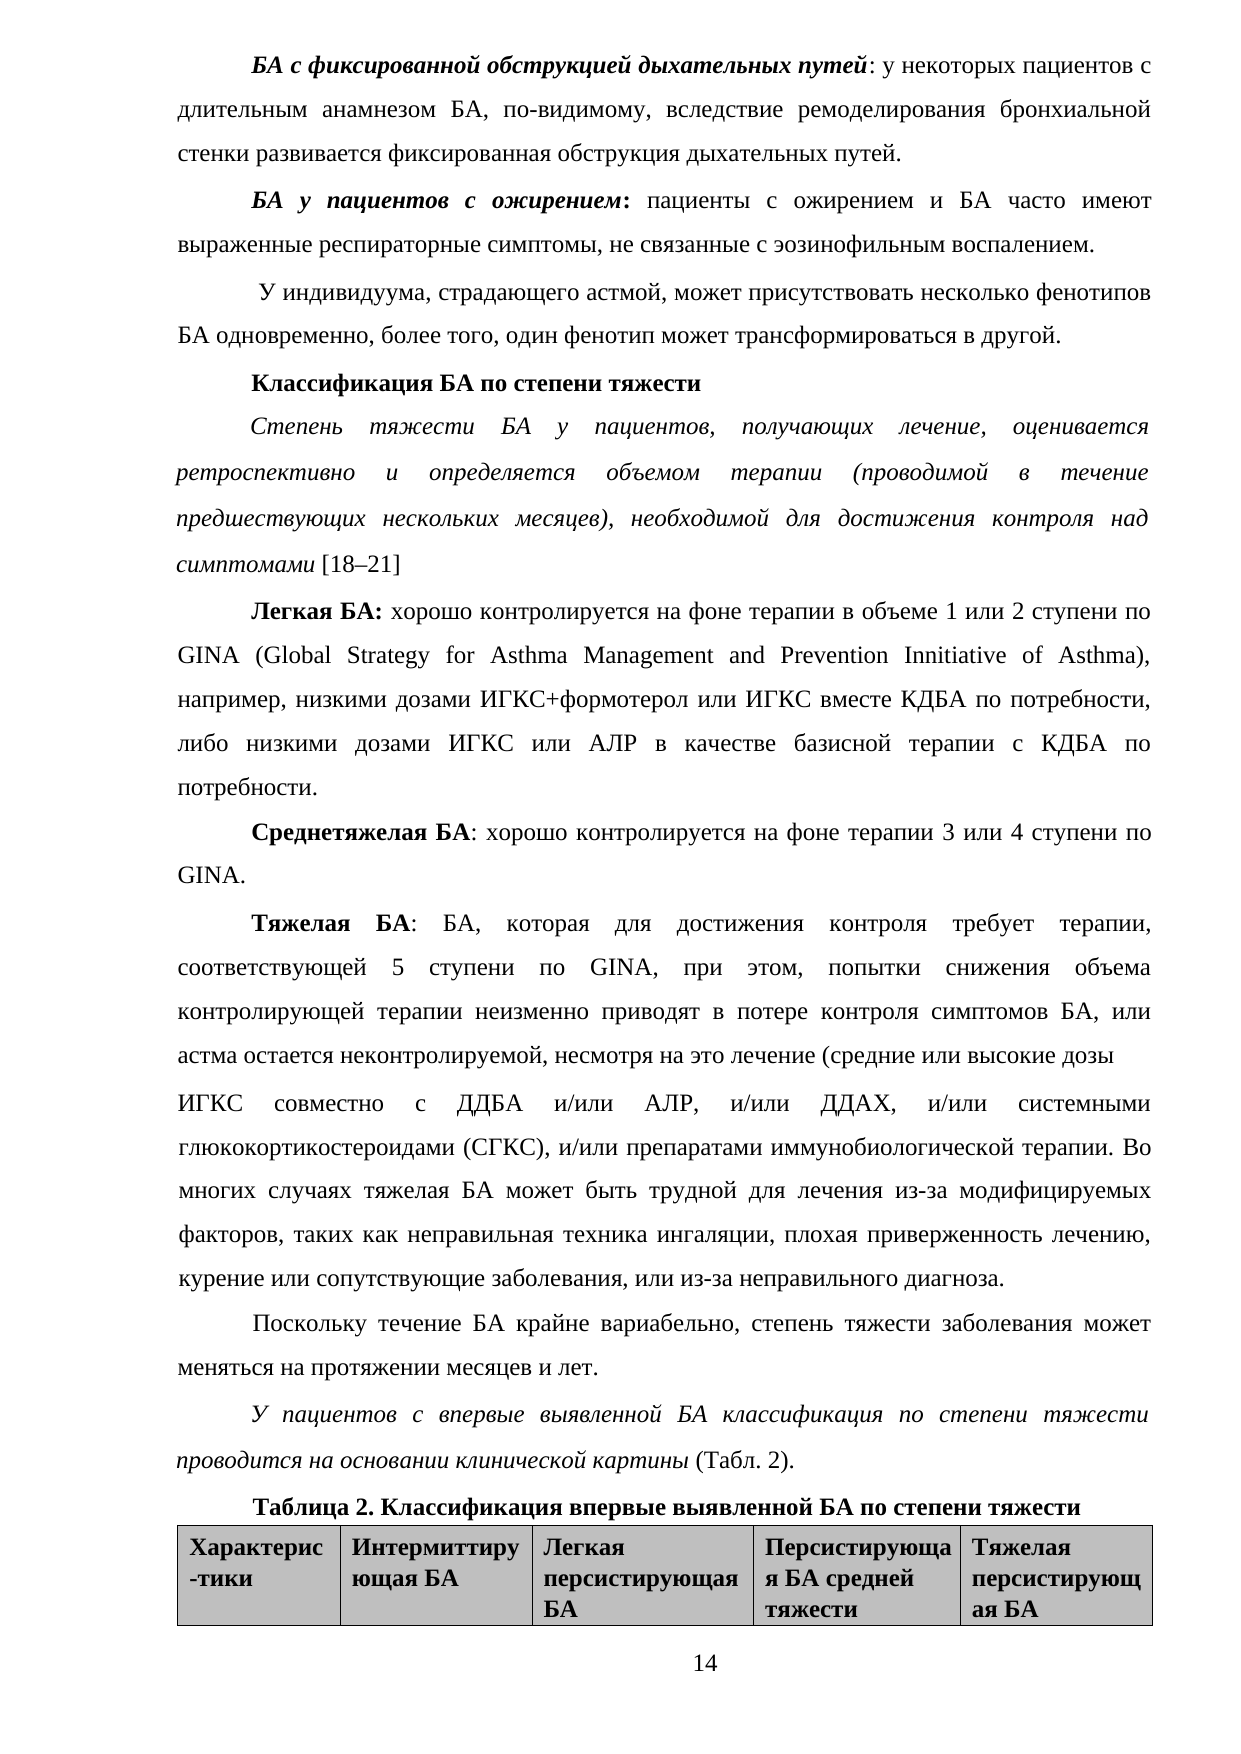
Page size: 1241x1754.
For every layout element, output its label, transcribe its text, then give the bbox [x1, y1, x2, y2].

table_header Персистирующая БА средней тяжести [754, 1526, 960, 1625]
text Степень тяжести БА у пациентов, получающих лечение, оценивается ретроспективно и определяется объемом терапии (проводимой в течение предшествующих нескольких месяцев), необходимой для достижения контроля над симптомами [18–21] [176, 411, 1152, 578]
text БА с фиксированной обструкцией дыхательных путей: у некоторых пациентов с длительным анамнезом БА, по-видимому, вследствие ремоделирования бронхиальной стенки развивается фиксированная обструкция дыхательных путей. [177, 50, 1152, 167]
text Среднетяжелая БА: хорошо контролируется на фоне терапии 3 или 4 ступени по GINA. [177, 817, 1152, 889]
text Поскольку течение БА крайне вариабельно, степень тяжести заболевания может меняться на протяжении месяцев и лет. [177, 1308, 1152, 1381]
text БА у пациентов с ожирением: пациенты с ожирением и БА часто имеют выраженные респираторные симптомы, не связанные с эозинофильным воспалением. [177, 185, 1152, 258]
table_header Легкая персистирующая БА [533, 1526, 753, 1625]
text ИГКС совместно с ДДБА и/или АЛР, и/или ДДАХ, и/или системными глюкокортикостероидами (СГКС), и/или препаратами иммунобиологической терапии. Во многих случаях тяжелая БА может быть трудной для лечения из-за модифицируемых факторов, таких как неправильная техника ингаляции, плохая приверженность лечению, курение или сопутствующие заболевания, или из-за неправильного диагноза. [177, 1088, 1152, 1292]
table_header Тяжелая персистирующая БА [961, 1526, 1152, 1625]
text Легкая БА: хорошо контролируется на фоне терапии в объеме 1 или 2 ступени по GINA (Global Strategy for Asthma Management and Prevention Innitiative of Asthma), например, низкими дозами ИГКС+формотерол или ИГКС вместе КДБА по потребности, либо низкими дозами ИГКС или АЛР в качестве базисной терапии с КДБА по потребности. [177, 596, 1152, 801]
text У пациентов с впервые выявленной БА классификация по степени тяжести проводится на основании клинической картины (Табл. 2). [176, 1399, 1152, 1474]
text Классификация БА по степени тяжести [251, 368, 1151, 397]
table_header Интермиттирующая БА [341, 1526, 532, 1625]
text Таблица 2. Классификация впервые выявленной БА по степени тяжести [252, 1492, 1151, 1521]
text Тяжелая БА: БА, которая для достижения контроля требует терапии, соответствующей 5 ступени по GINA, при этом, попытки снижения объема контролирующей терапии неизменно приводят в потере контроля симптомов БА, или астма остается неконтролируемой, несмотря на это лечение (средние или высокие дозы [177, 908, 1152, 1069]
text У индивидуума, страдающего астмой, может присутствовать несколько фенотипов БА одновременно, более того, один фенотип может трансформироваться в другой. [177, 277, 1152, 349]
table_header Характерис -тики [178, 1526, 340, 1625]
